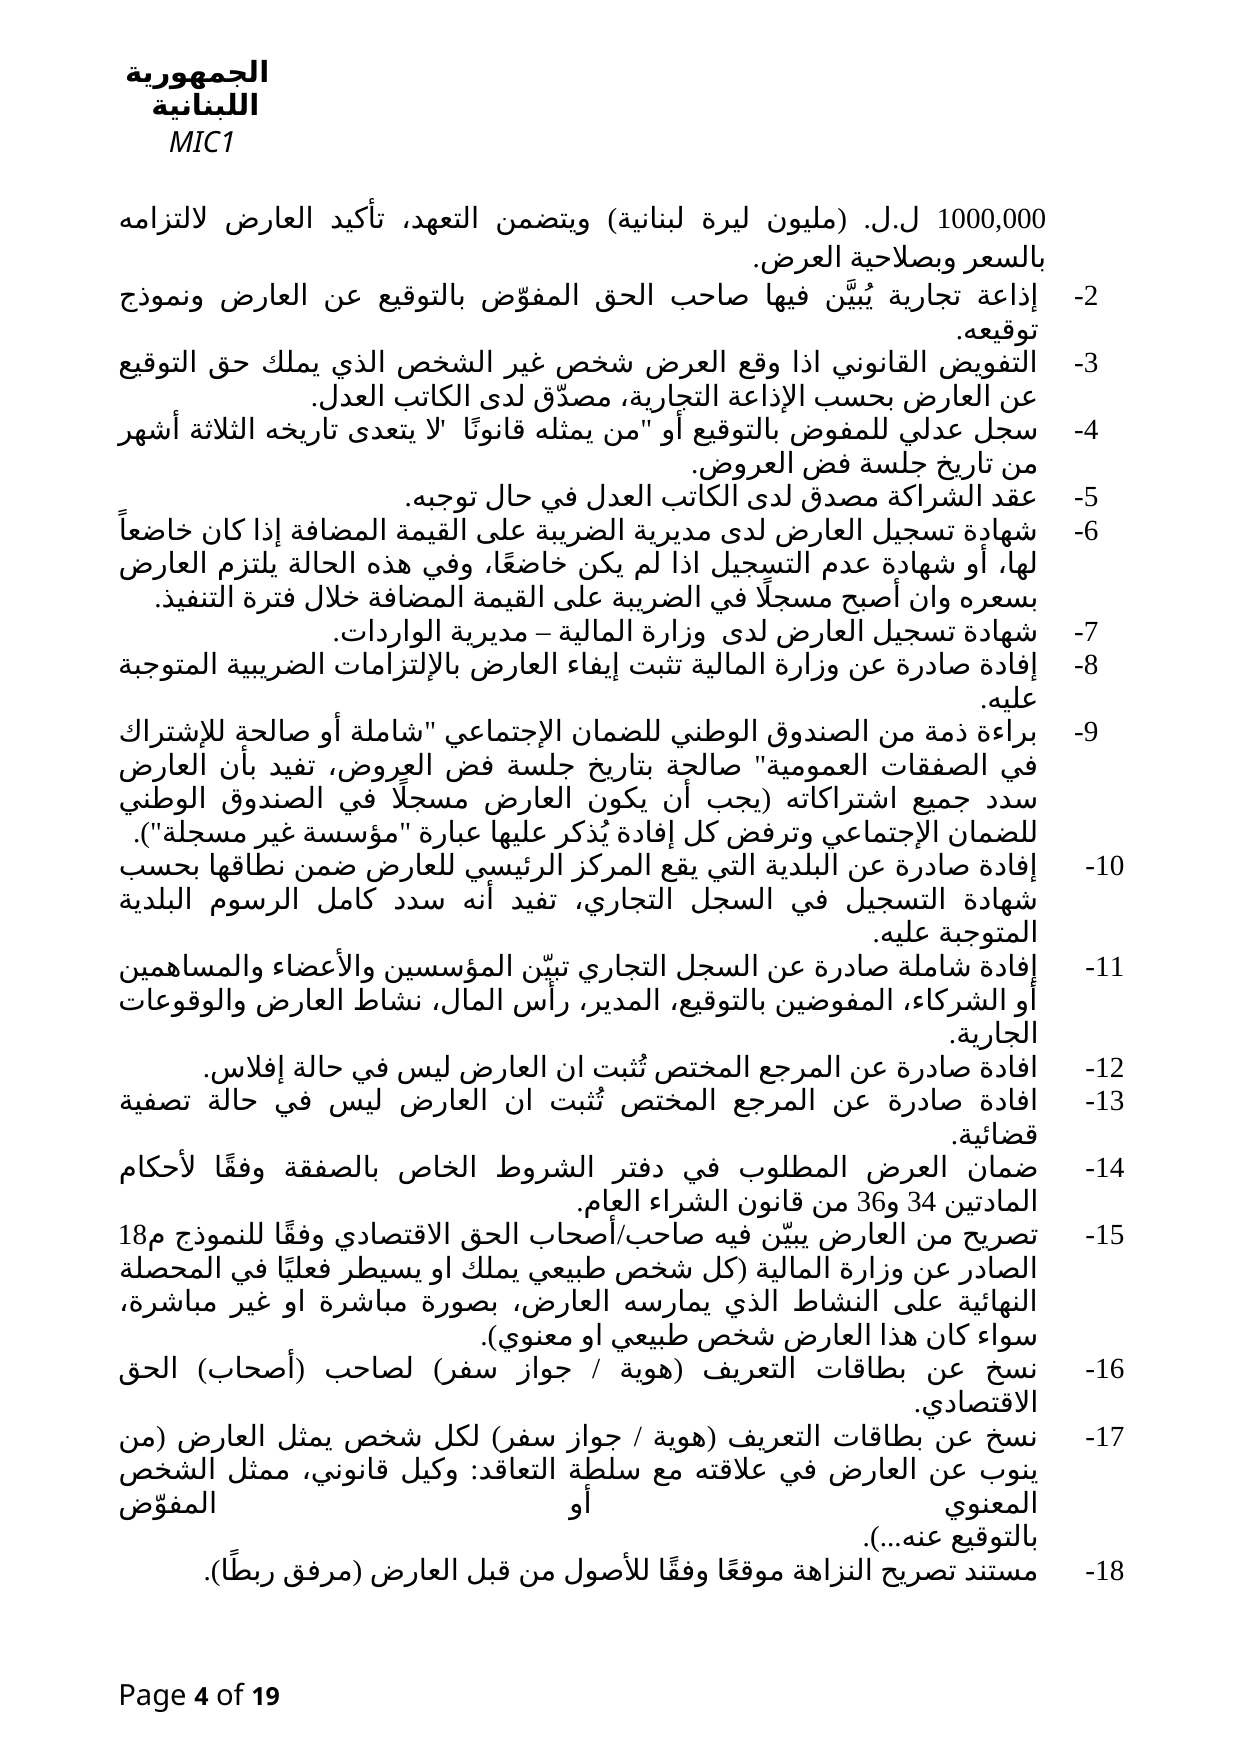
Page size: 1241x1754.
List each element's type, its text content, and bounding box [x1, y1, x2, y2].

list براءة ذمة من الصندوق الوطني للضمان الإجتماعي "شاملة أو صالحة للإشتراك في الصفقات العمومية" صالحة بتاريخ جلسة فض العروض، تفيد بأن العارض سدد جميع اشتراكاته (يجب أن يكون العارض مسجلًا في الصندوق الوطني للضمان الإجتماعي وترفض كل إفادة يُذكر عليها عبارة "مؤسسة غير مسجلة"). [118, 714, 1074, 848]
list نسخ عن بطاقات التعريف (هوية / جواز سفر) لكل شخص يمثل العارض (من ينوب عن العارض في علاقته مع سلطة التعاقد: وكيل قانوني، ممثل الشخص المعنوي أو المفوّض بالتوقيع عنه...). [118, 1419, 1085, 1553]
list إفادة صادرة عن البلدية التي يقع المركز الرئيسي للعارض ضمن نطاقها بحسب شهادة التسجيل في السجل التجاري، تفيد أنه سدد كامل الرسوم البلدية المتوجبة عليه. [118, 848, 1085, 949]
list ضمان العرض المطلوب في دفتر الشروط الخاص بالصفقة وفقًا لأحكام المادتين 34 و36 من قانون الشراء العام. [118, 1150, 1085, 1217]
list نسخ عن بطاقات التعريف (هوية / جواز سفر) لصاحب (أصحاب) الحق الاقتصادي. [118, 1352, 1085, 1419]
list مستند تصريح النزاهة موقعًا وفقًا للأصول من قبل العارض (مرفق ربطًا). [118, 1553, 1085, 1586]
list إفادة صادرة عن وزارة المالية تثبت إيفاء العارض بالإلتزامات الضريبية المتوجبة عليه. [118, 647, 1074, 714]
list التفويض القانوني اذا وقع العرض شخص غير الشخص الذي يملك حق التوقيع عن العارض بحسب الإذاعة التجارية، مصدّق لدى الكاتب العدل. [118, 345, 1074, 412]
list تصريح من العارض يبيّن فيه صاحب/أصحاب الحق الاقتصادي وفقًا للنموذج م18 الصادر عن وزارة المالية (كل شخص طبيعي يملك او يسيطر فعليًا في المحصلة النهائية على النشاط الذي يمارسه العارض، بصورة مباشرة او غير مباشرة، سواء كان هذا العارض شخص طبيعي او معنوي). [118, 1217, 1085, 1352]
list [118, 201, 1080, 273]
list إفادة شاملة صادرة عن السجل التجاري تبيّن المؤسسين والأعضاء والمساهمين أو الشركاء، المفوضين بالتوقيع، المدير، رأس المال، نشاط العارض والوقوعات الجارية. [118, 949, 1085, 1050]
list إذاعة تجارية يُبيَّن فيها صاحب الحق المفوّض بالتوقيع عن العارض ونموذج توقيعه. [118, 278, 1074, 345]
list افادة صادرة عن المرجع المختص تُثبت ان العارض ليس في حالة إفلاس. [118, 1050, 1085, 1083]
list سجل عدلي للمفوض بالتوقيع أو "من يمثله قانونًا" لا يتعدى تاريخه الثلاثة أشهر من تاريخ جلسة فض العروض. [118, 412, 1074, 479]
list شهادة تسجيل العارض لدى مديرية الضريبة على القيمة المضافة إذا كان خاضعاً لها، أو شهادة عدم التسجيل اذا لم يكن خاضعًا، وفي هذه الحالة يلتزم العارض بسعره وان أصبح مسجلًا في الضريبة على القيمة المضافة خلال فترة التنفيذ. [118, 513, 1074, 614]
list عقد الشراكة مصدق لدى الكاتب العدل في حال توجبه. [118, 479, 1074, 513]
list شهادة تسجيل العارض لدى وزارة المالية – مديرية الواردات. [118, 614, 1074, 647]
list افادة صادرة عن المرجع المختص تُثبت ان العارض ليس في حالة تصفية قضائية. [118, 1083, 1085, 1150]
